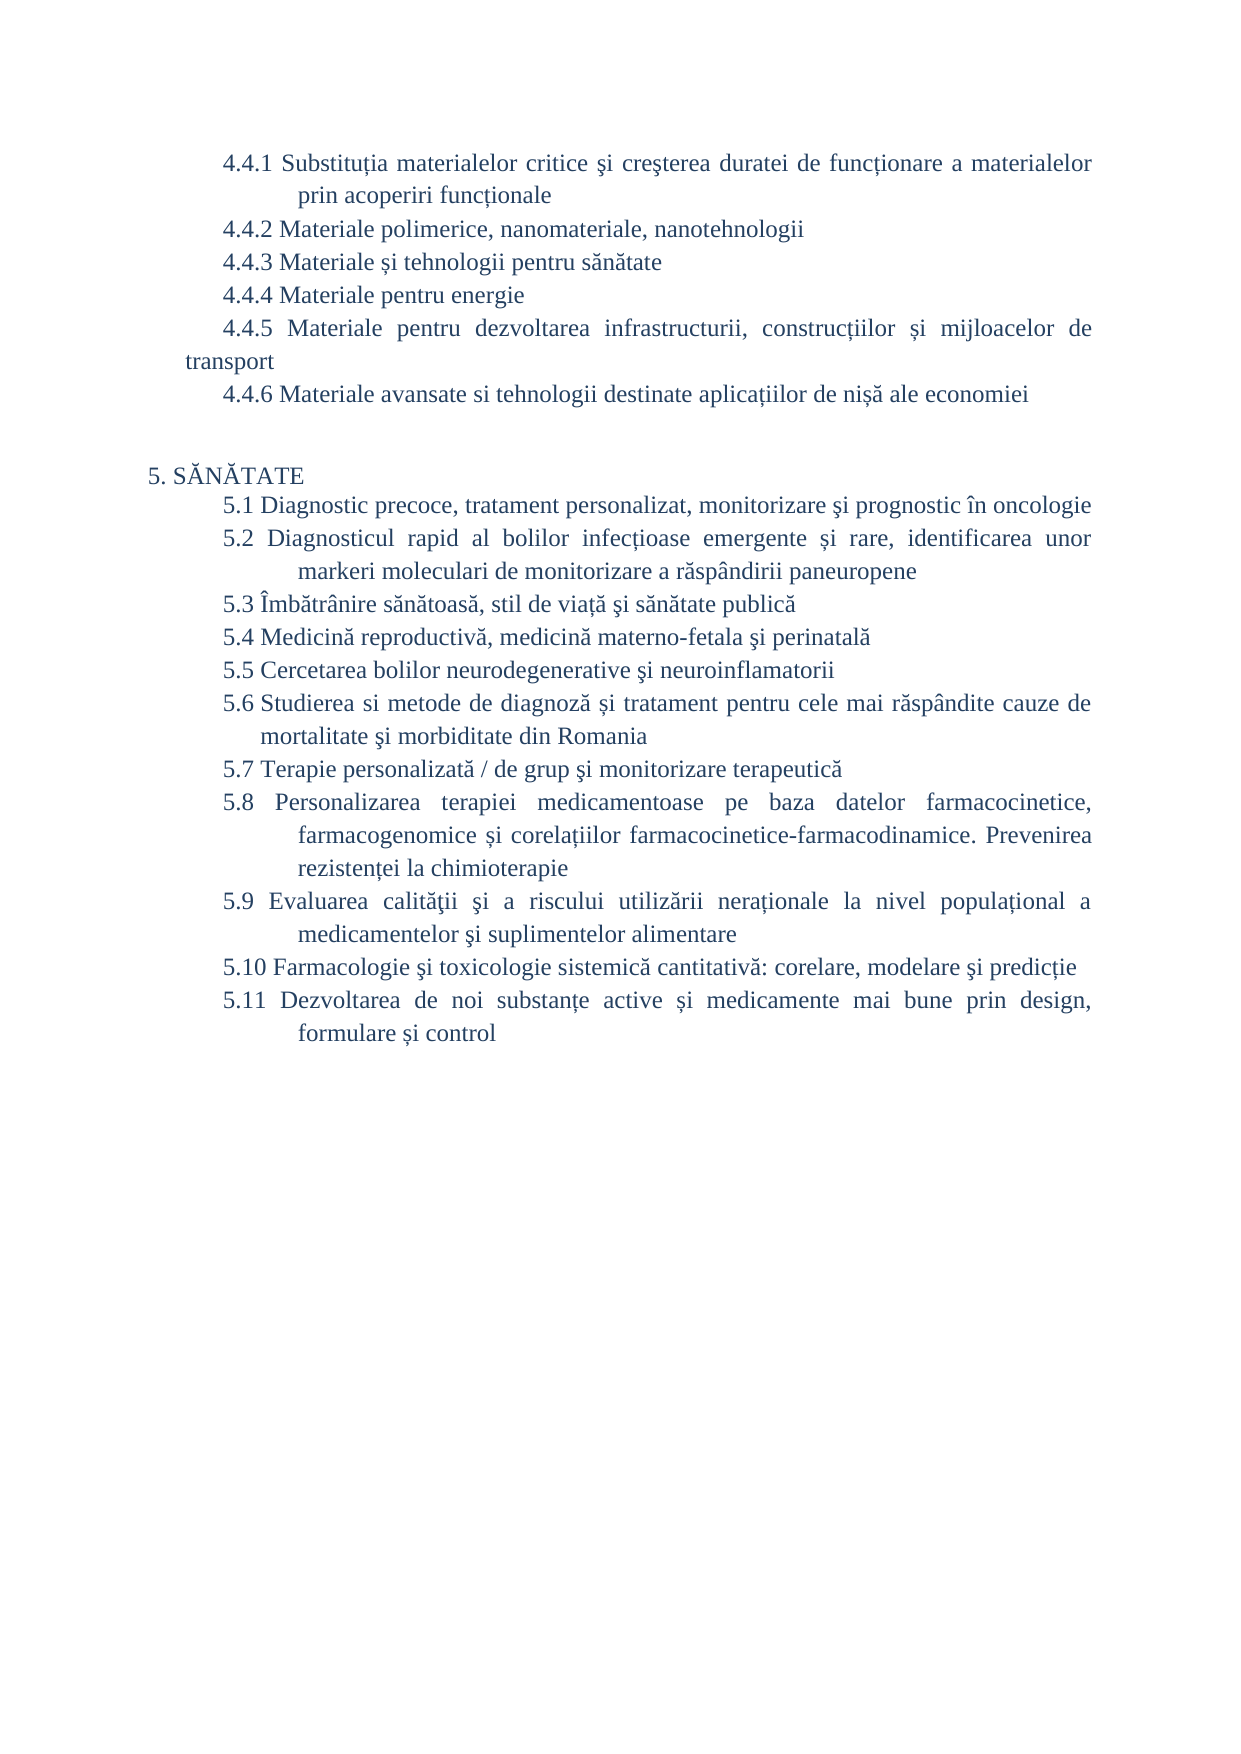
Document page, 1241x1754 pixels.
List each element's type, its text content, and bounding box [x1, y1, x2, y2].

list 4.4.2 Materiale polimerice, nanomateriale, nanotehnologii [148, 214, 1093, 242]
list 4.4.4 Materiale pentru energie [185, 280, 1093, 308]
list 5.10 Farmacologie şi toxicologie sistemică cantitativă: corelare, modelare şi predicție [223, 952, 1093, 981]
list 5.11 Dezvoltarea de noi substanțe active și medicamente mai bune prin design, formulare și control [223, 985, 1093, 1047]
list Cercetarea bolilor neurodegenerative şi neuroinflamatorii [223, 655, 1093, 684]
list 4.4.1 Substituția materialelor critice şi creşterea duratei de funcționare a materialelor prin acoperiri funcționale [223, 148, 1093, 209]
list 4.4.3 Materiale și tehnologii pentru sănătate [185, 247, 1093, 275]
list Terapie personalizată / de grup şi monitorizare terapeutică [223, 754, 1093, 783]
list 4.4.5 Materiale pentru dezvoltarea infrastructurii, construcțiilor și mijloacelor de transport [185, 313, 1093, 374]
list Medicină reproductivă, medicină materno-fetala şi perinatală [223, 622, 1093, 651]
text 5. SĂNĂTATE [148, 461, 1093, 490]
list 5.9 Evaluarea calităţii şi a riscului utilizării neraționale la nivel populațional a medicamentelor şi suplimentelor alimentare [223, 886, 1093, 948]
list 5.8 Personalizarea terapiei medicamentoase pe baza datelor farmacocinetice, farmacogenomice și corelațiilor farmacocinetice-farmacodinamice. Prevenirea rezistenței la chimioterapie [223, 787, 1093, 882]
list Studierea si metode de diagnoză și tratament pentru cele mai răspândite cauze de mortalitate şi morbiditate din Romania [223, 688, 1093, 750]
list 5.2 Diagnosticul rapid al bolilor infecțioase emergente și rare, identificarea unor markeri moleculari de monitorizare a răspândirii paneuropene [223, 523, 1093, 585]
list Îmbătrânire sănătoasă, stil de viață şi sănătate publică [223, 589, 1093, 618]
list 5.1 Diagnostic precoce, tratament personalizat, monitorizare şi prognostic în oncologie [223, 490, 1093, 519]
list 4.4.6 Materiale avansate si tehnologii destinate aplicațiilor de nișă ale economiei [185, 379, 1093, 407]
